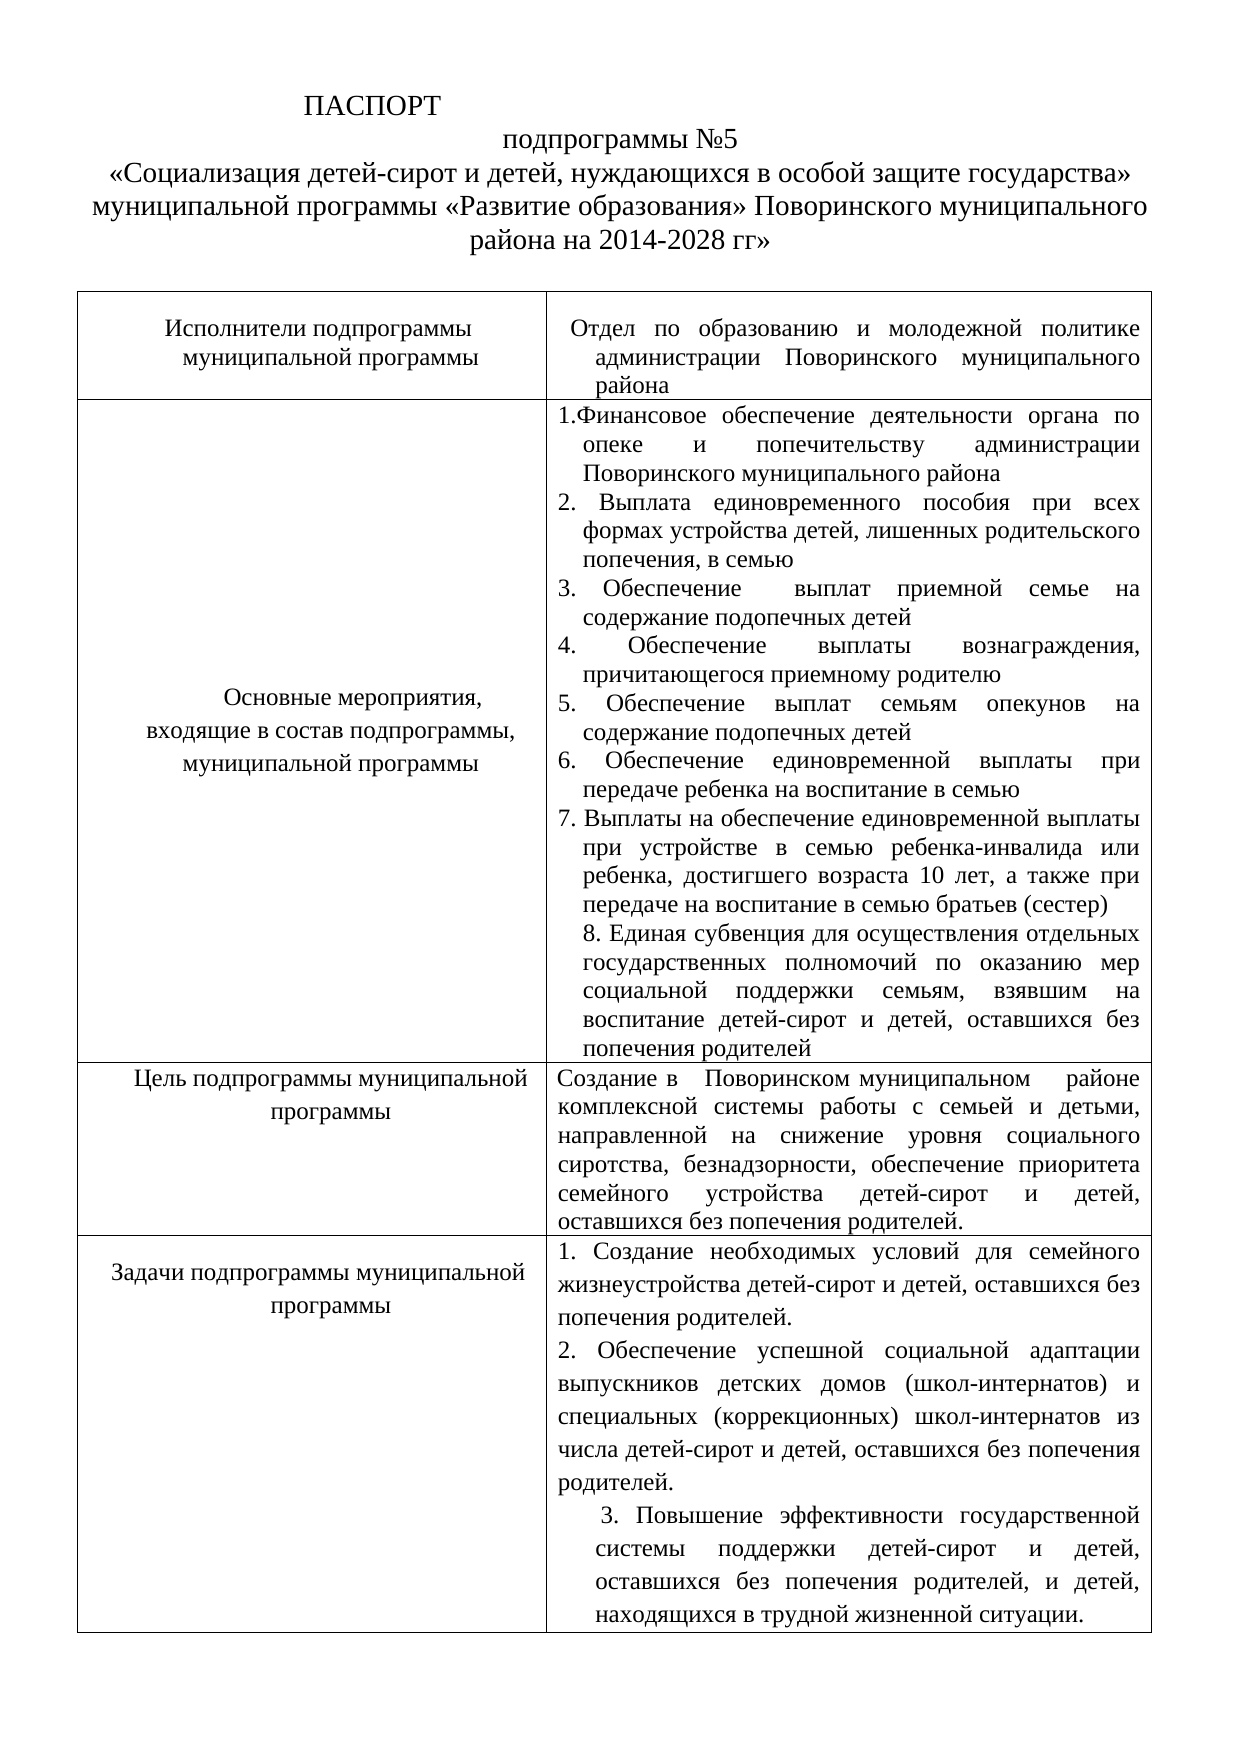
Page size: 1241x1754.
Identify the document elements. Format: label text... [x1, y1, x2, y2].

table_header Отдел по образованию и молодежной политике администрации Поворинского муниципального района [547, 292, 1151, 399]
table_cell 1.Финансовое обеспечение деятельности органа по опеке и попечительству администрации Поворинского муниципального района 2. Выплата единовременного пособия при всех формах устройства детей, лишенных родительского попечения, в семью 3. Обеспечение выплат приемной семье на содержание подопечных детей 4. Обеспечение выплаты вознаграждения, причитающегося приемному родителю 5. Обеспечение выплат семьям опекунов на содержание подопечных детей 6. Обеспечение единовременной выплаты при передаче ребенка на воспитание в семью 7. Выплаты на обеспечение единовременной выплаты при устройстве в семью ребенка-инвалида или ребенка, достигшего возраста 10 лет, а также при передаче на воспитание в семью братьев (сестер) 8. Единая субвенция для осуществления отдельных государственных полномочий по оказанию мер социальной поддержки семьям, взявшим на воспитание детей-сирот и детей, оставшихся без попечения родителей [547, 400, 1151, 1062]
table_cell Задачи подпрограммы муниципальной программы [78, 1236, 546, 1632]
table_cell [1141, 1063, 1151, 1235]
text ПАСПОРТ [89, 88, 1152, 121]
text «Социализация детей-сирот и детей, нуждающихся в особой защите государства» муниципальной программы «Развитие образования» Поворинского муниципального района на 2014-2028 гг» [89, 155, 1152, 256]
table_cell Цель подпрограммы муниципальной программы [78, 1063, 546, 1235]
table_header Исполнители подпрограммы муниципальной программы [78, 292, 546, 399]
table_cell Основные мероприятия, входящие в состав подпрограммы, муниципальной программы [78, 400, 546, 1062]
text подпрограммы №5 [89, 121, 1152, 155]
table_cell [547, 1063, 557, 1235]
table_cell 1. Создание необходимых условий для семейного жизнеустройства детей-сирот и детей, оставшихся без попечения родителей. 2. Обеспечение успешной социальной адаптации выпускников детских домов (школ-интернатов) и специальных (коррекционных) школ-интернатов из числа детей-сирот и детей, оставшихся без попечения родителей. 3. Повышение эффективности государственной системы поддержки детей-сирот и детей, оставшихся без попечения родителей, и детей, находящихся в трудной жизненной ситуации. [547, 1236, 1151, 1632]
